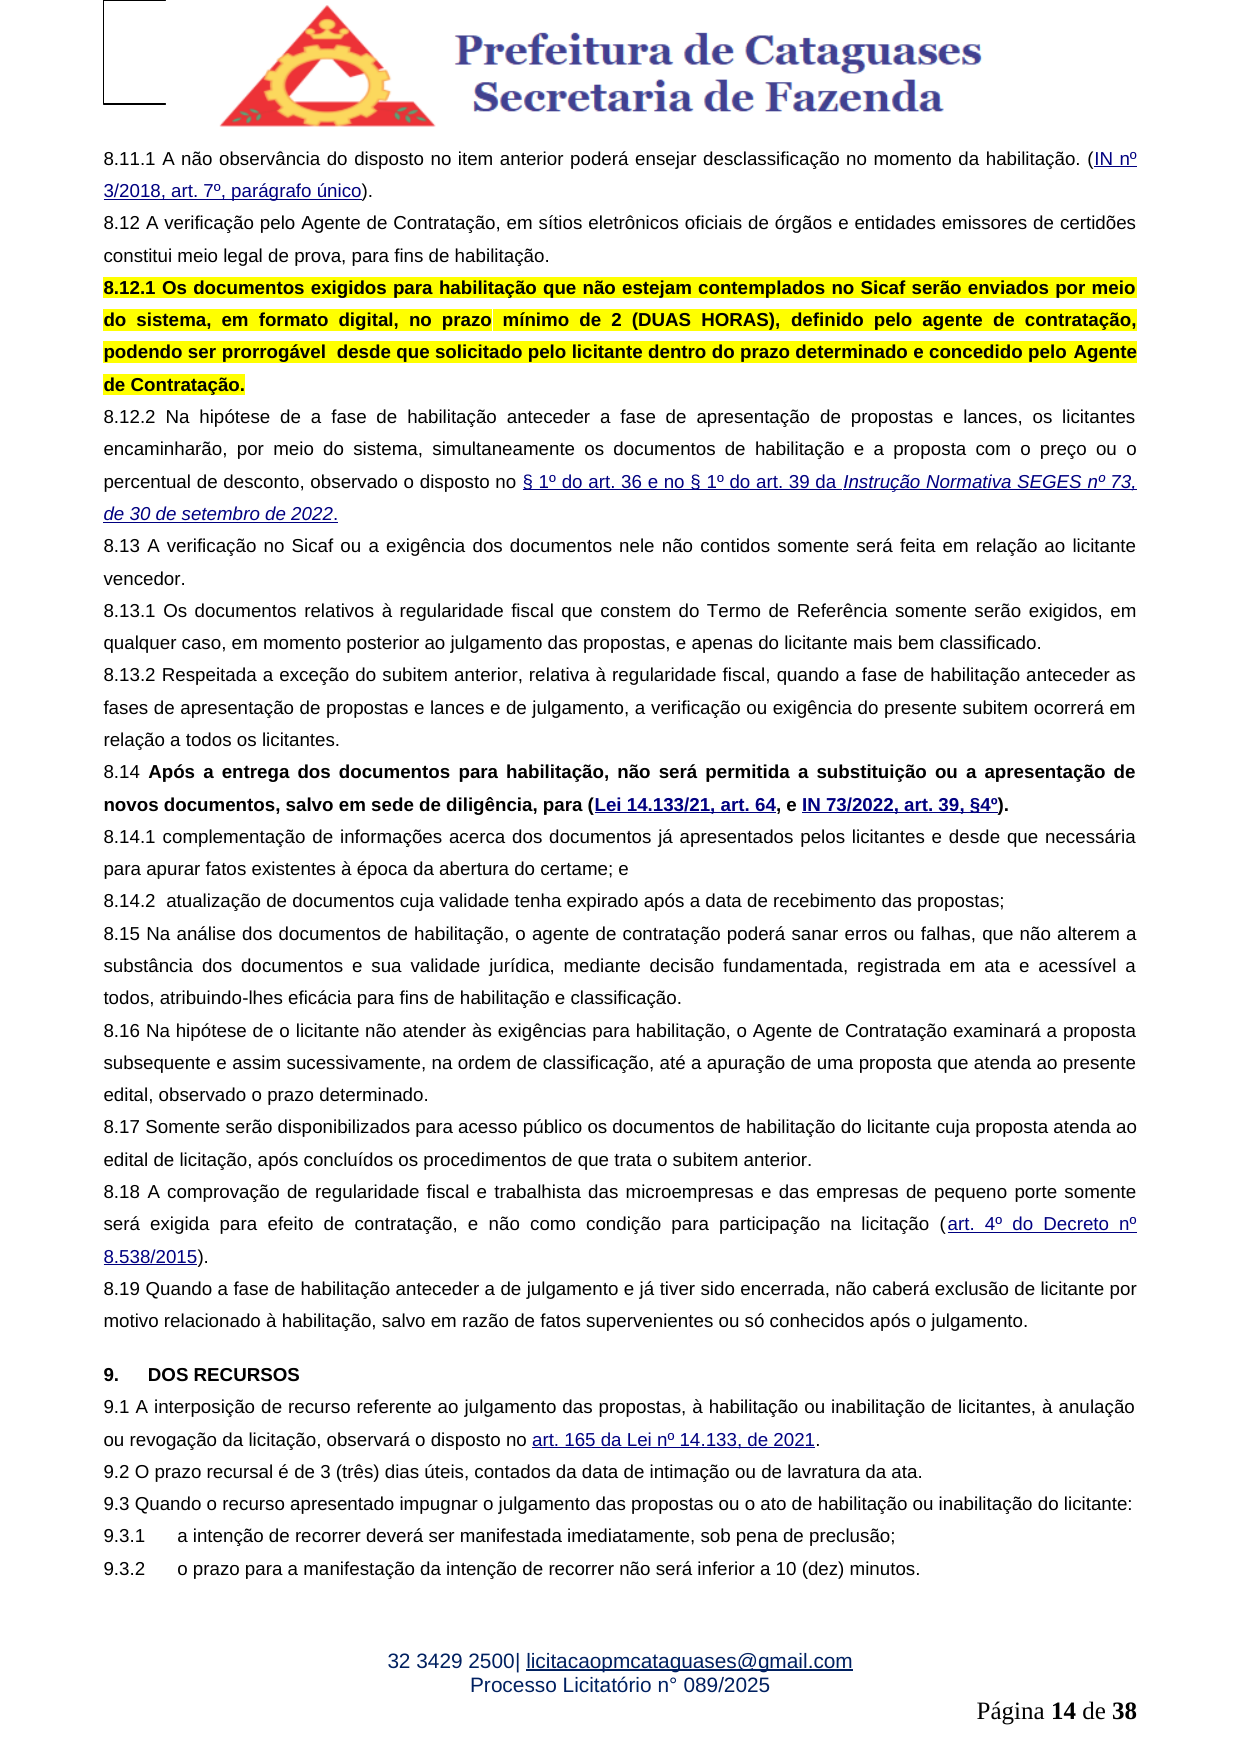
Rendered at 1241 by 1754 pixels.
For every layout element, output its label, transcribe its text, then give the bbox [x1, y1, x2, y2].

text 9.2 O prazo recursal é de 3 (três) dias úteis, contados da data de intimação ou de lavratura da ata. [103, 1461, 1137, 1482]
list 8.16 Na hipótese de o licitante não atender às exigências para habilitação, o Agente de Contratação examinará a proposta subsequente e assim sucessivamente, na ordem de classificação, até a apuração de uma proposta que atenda ao presente edital, observado o prazo determinado. [103, 1019, 1137, 1106]
list 8.13 A verificação no Sicaf ou a exigência dos documentos nele não contidos somente será feita em relação ao licitante vencedor. [103, 535, 1137, 589]
list 8.14 Após a entrega dos documentos para habilitação, não será permitida a substituição ou a apresentação de novos documentos, salvo em sede de diligência, para (Lei 14.133/21, art. 64, e IN 73/2022, art. 39, §4º). [103, 761, 1137, 815]
list 8.19 Quando a fase de habilitação anteceder a de julgamento e já tiver sido encerrada, não caberá exclusão de licitante por motivo relacionado à habilitação, salvo em razão de fatos supervenientes ou só conhecidos após o julgamento. [103, 1278, 1137, 1332]
list 8.13.1 Os documentos relativos à regularidade fiscal que constem do Termo de Referência somente serão exigidos, em qualquer caso, em momento posterior ao julgamento das propostas, e apenas do licitante mais bem classificado. [103, 599, 1137, 653]
picture [165, 0, 1075, 148]
list 8.18 A comprovação de regularidade fiscal e trabalhista das microempresas e das empresas de pequeno porte somente será exigida para efeito de contratação, e não como condição para participação na licitação (art. 4º do Decreto nº 8.538/2015). [103, 1181, 1137, 1267]
list o prazo para a manifestação da intenção de recorrer não será inferior a 10 (dez) minutos. [103, 1558, 1137, 1579]
list 8.12.1 Os documentos exigidos para habilitação que não estejam contemplados no Sicaf serão enviados por meio do sistema, em formato digital, no prazo mínimo de 2 (DUAS HORAS), definido pelo agente de contratação, podendo ser prorrogável desde que solicitado pelo licitante dentro do prazo determinado e concedido pelo Agente de Contratação. [103, 298, 1137, 341]
list a intenção de recorrer deverá ser manifestada imediatamente, sob pena de preclusão; [103, 1525, 1137, 1547]
list 8.15 Na análise dos documentos de habilitação, o agente de contratação poderá sanar erros ou falhas, que não alterem a substância dos documentos e sua validade jurídica, mediante decisão fundamentada, registrada em ata e acessível a todos, atribuindo-lhes eﬁcácia para fins de habilitação e classificação. [103, 922, 1137, 1009]
list 8.12 A verificação pelo Agente de Contratação, em sítios eletrônicos oficiais de órgãos e entidades emissores de certidões constitui meio legal de prova, para fins de habilitação. [103, 212, 1137, 266]
list 8.13.2 Respeitada a exceção do subitem anterior, relativa à regularidade fiscal, quando a fase de habilitação anteceder as fases de apresentação de propostas e lances e de julgamento, a verificação ou exigência do presente subitem ocorrerá em relação a todos os licitantes. [103, 664, 1137, 750]
text 9.3 Quando o recurso apresentado impugnar o julgamento das propostas ou o ato de habilitação ou inabilitação do licitante: [103, 1493, 1137, 1514]
list 8.14.1 complementação de informações acerca dos documentos já apresentados pelos licitantes e desde que necessária para apurar fatos existentes à época da abertura do certame; e [103, 826, 1137, 879]
list 8.14.2 atualização de documentos cuja validade tenha expirado após a data de recebimento das propostas; [103, 890, 1137, 912]
text 9.1 A interposição de recurso referente ao julgamento das propostas, à habilitação ou inabilitação de licitantes, à anulação ou revogação da licitação, observará o disposto no art. 165 da Lei nº 14.133, de 2021. [103, 1396, 1137, 1450]
list 8.12.2 Na hipótese de a fase de habilitação anteceder a fase de apresentação de propostas e lances, os licitantes encaminharão, por meio do sistema, simultaneamente os documentos de habilitação e a proposta com o preço ou o percentual de desconto, observado o disposto no § 1º do art. 36 e no § 1º do art. 39 da Instrução Normativa SEGES nº 73, de 30 de setembro de 2022. [103, 406, 1137, 524]
list 8.11.1 A não observância do disposto no item anterior poderá ensejar desclassificação no momento da habilitação. (IN nº 3/2018, art. 7º, parágrafo único). [103, 147, 1137, 201]
list 8.12.1 Os documentos exigidos para habilitação que não estejam contemplados no Sicaf serão enviados por meio do sistema, em formato digital, no prazo mínimo de 2 (DUAS HORAS), definido pelo agente de contratação, podendo ser prorrogável desde que solicitado pelo licitante dentro do prazo determinado e concedido pelo Agente de Contratação. [103, 363, 1137, 395]
list 8.17 Somente serão disponibilizados para acesso público os documentos de habilitação do licitante cuja proposta atenda ao edital de licitação, após concluídos os procedimentos de que trata o subitem anterior. [103, 1116, 1137, 1170]
list DOS RECURSOS [103, 1364, 1137, 1385]
